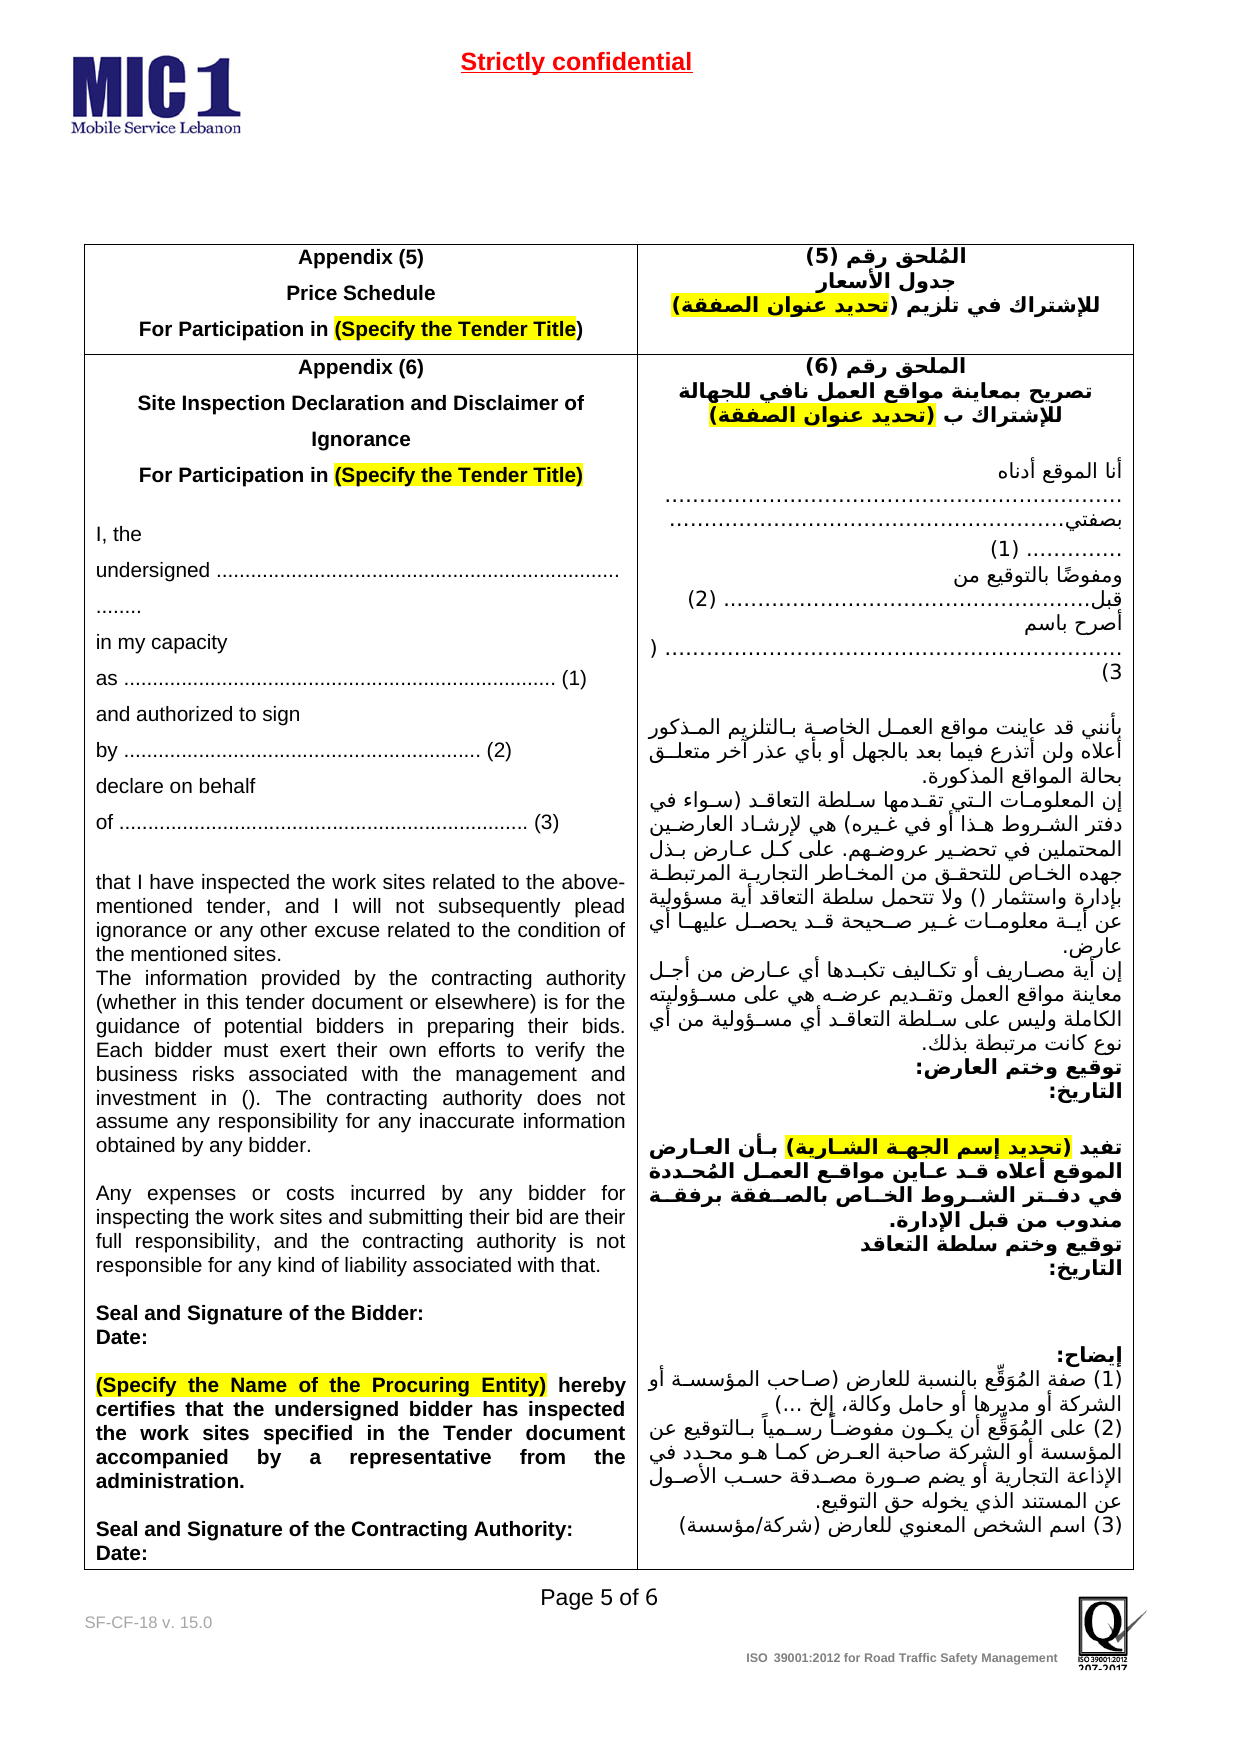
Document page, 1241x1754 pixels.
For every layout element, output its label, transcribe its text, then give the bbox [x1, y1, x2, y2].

table_header المُلحق رقم (5) جدول الأسعار للإشتراك في تلزيم (تحديد عنوان الصفقة) [638, 245, 1133, 353]
picture [1075, 1594, 1137, 1670]
table_header Appendix (5) Price Schedule For Participation in (Specify the Tender Title) [85, 245, 637, 353]
picture [68, 52, 240, 133]
